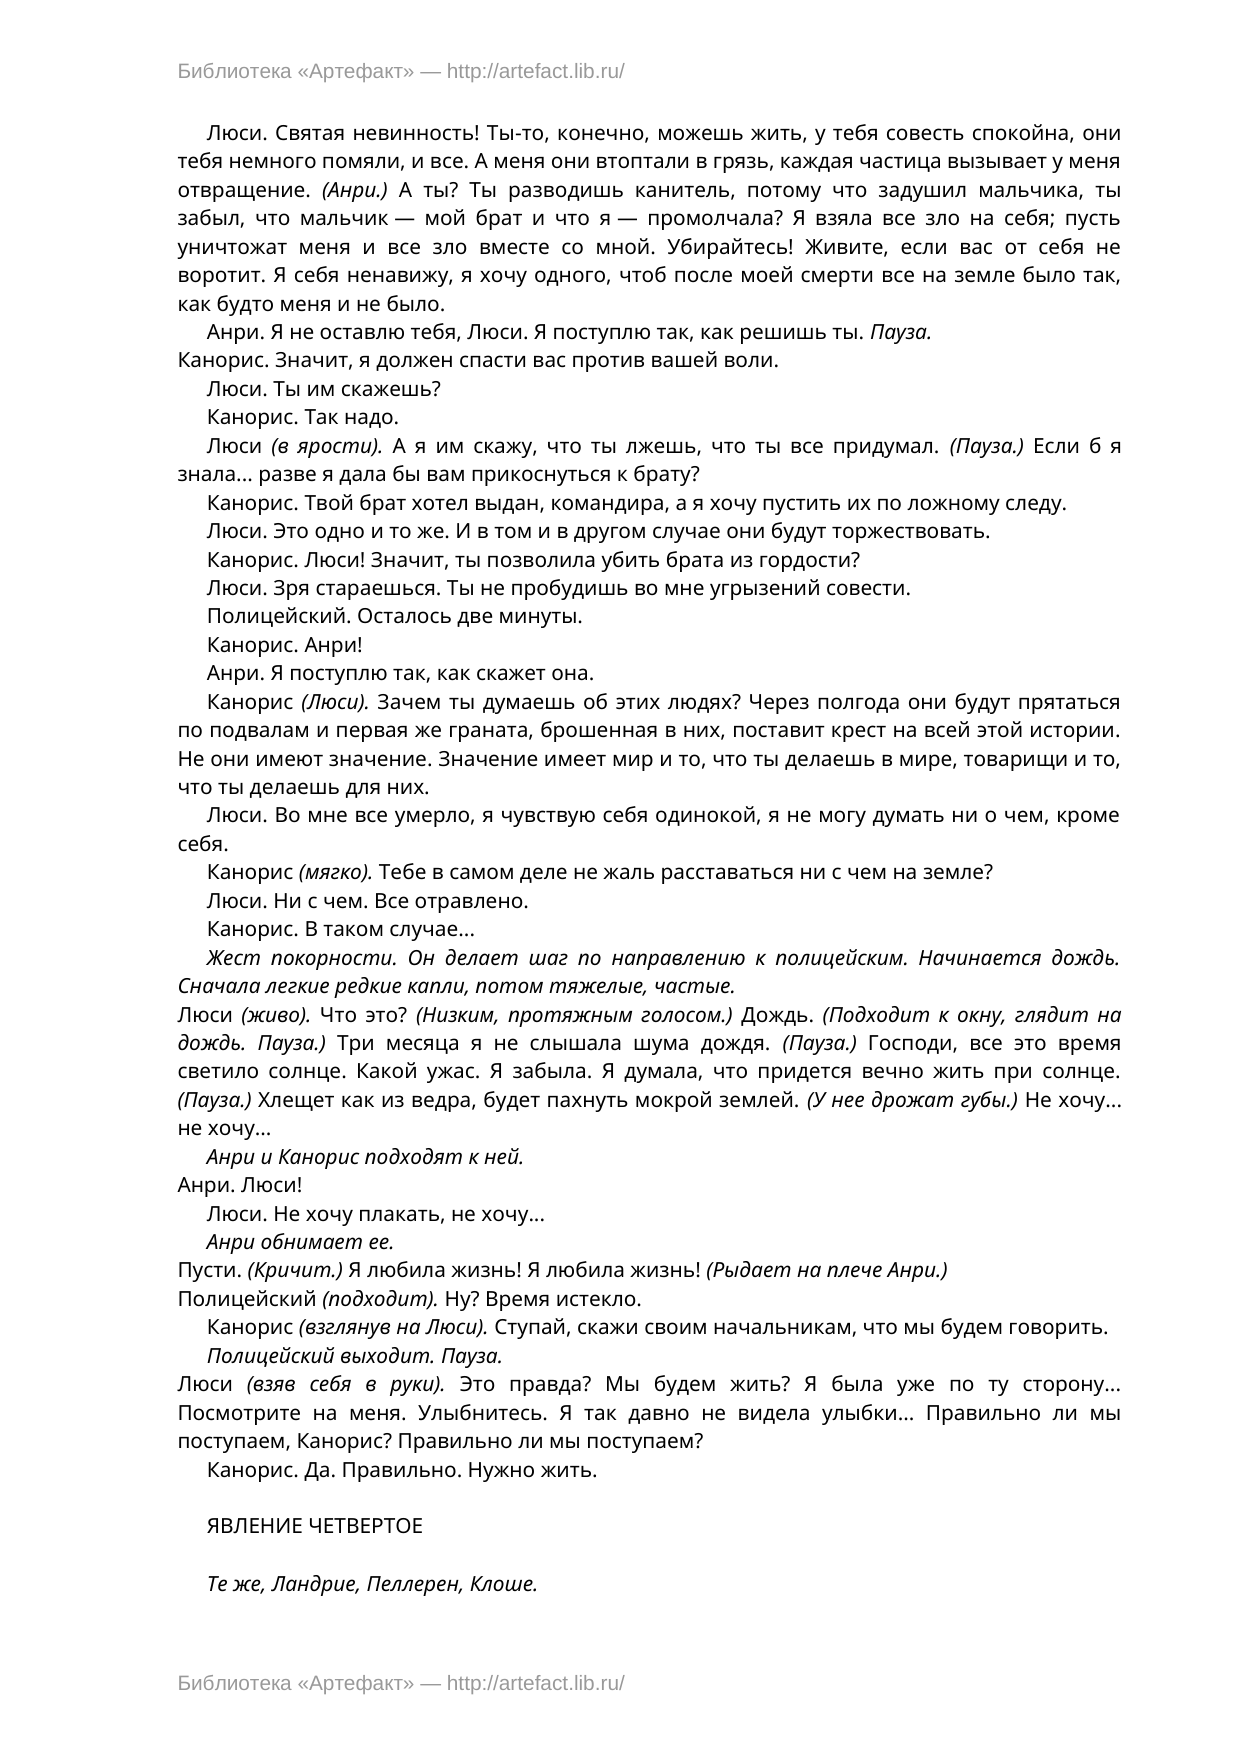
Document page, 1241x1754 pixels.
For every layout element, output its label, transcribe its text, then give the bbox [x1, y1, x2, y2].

text Анри. Я не оставлю тебя, Люси. Я поступлю так, как решишь ты. Пауза. Канорис. Значит, я должен спасти вас против вашей воли. [177, 317, 1122, 374]
text Канорис (Люси). Зачем ты думаешь об этих людях? Через полгода они будут прятаться по подвалам и первая же граната, брошенная в них, поставит крест на всей этой истории. Не они имеют значение. Значение имеет мир и то, что ты делаешь в мире, товарищи и то, что ты делаешь для них. [177, 687, 1122, 801]
text Канорис. Так надо. [177, 402, 1122, 431]
text Люси. Ни с чем. Все отравлено. [177, 886, 1122, 914]
text Канорис. В таком случае... [177, 914, 1122, 943]
text Люси (в ярости). А я им скажу, что ты лжешь, что ты все придумал. (Пауза.) Если б я знала... разве я дала бы вам прикоснуться к брату? [177, 431, 1122, 488]
text Канорис. Анри! [177, 630, 1122, 658]
text Канорис (взглянув на Люси). Ступай, скажи своим начальникам, что мы будем говорить. [177, 1312, 1122, 1341]
text Люси. Во мне все умерло, я чувствую себя одинокой, я не могу думать ни о чем, кроме себя. [177, 801, 1122, 857]
text Те же, Ландрие, Пеллерен, Клоше. [177, 1569, 1122, 1626]
text ЯВЛЕНИЕ ЧЕТВЕРТОЕ [177, 1512, 1122, 1569]
text Канорис. Люси! Значит, ты позволила убить брата из гордости? [177, 545, 1122, 573]
text Анри. Я поступлю так, как скажет она. [177, 658, 1122, 687]
text Канорис. Твой брат хотел выдан, командира, а я хочу пустить их по ложному следу. [177, 488, 1122, 516]
text Полицейский выходит. Пауза. Люси (взяв себя в руки). Это правда? Мы будем жить? Я была уже по ту сторону... Посмотрите на меня. Улыбнитесь. Я так давно не видела улыбки... Правильно ли мы поступаем, Канорис? Правильно ли мы поступаем? [177, 1341, 1122, 1455]
text Люси. Не хочу плакать, не хочу... [177, 1199, 1122, 1227]
text Люси. Ты им скажешь? [177, 374, 1122, 402]
text Анри обнимает ее. Пусти. (Кричит.) Я любила жизнь! Я любила жизнь! (Рыдает на плече Анри.) Полицейский (подходит). Ну? Время истекло. [177, 1227, 1122, 1312]
text Канорис. Да. Правильно. Нужно жить. [177, 1455, 1122, 1483]
text Канорис (мягко). Тебе в самом деле не жаль расставаться ни с чем на земле? [177, 857, 1122, 886]
text Люси. Это одно и то же. И в том и в другом случае они будут торжествовать. [177, 516, 1122, 545]
text Люси. Зря стараешься. Ты не пробудишь во мне угрызений совести. [177, 573, 1122, 602]
text Анри и Канорис подходят к ней. Анри. Люси! [177, 1142, 1122, 1199]
text Люси. Святая невинность! Ты-то, конечно, можешь жить, у тебя совесть спокойна, они тебя немного помяли, и все. А меня они втоптали в грязь, каждая частица вызывает у меня отвращение. (Анри.) А ты? Ты разводишь канитель, потому что задушил мальчика, ты забыл, что мальчик — мой брат и что я — промолчала? Я взяла все зло на себя; пусть уничтожат меня и все зло вместе со мной. Убирайтесь! Живите, если вас от себя не воротит. Я себя ненавижу, я хочу одного, чтоб после моей смерти все на земле было так, как будто меня и не было. [177, 118, 1122, 317]
text Жест покорности. Он делает шаг по направлению к полицейским. Начинается дождь. Сначала легкие редкие капли, потом тяжелые, частые. Люси (живо). Что это? (Низким, протяжным голосом.) Дождь. (Подходит к окну, глядит на дождь. Пауза.) Три месяца я не слышала шума дождя. (Пауза.) Господи, все это время светило солнце. Какой ужас. Я забыла. Я думала, что придется вечно жить при солнце. (Пауза.) Хлещет как из ведpa, будет пахнуть мокрой землей. (У нее дрожат губы.) Не хочу... не хочу... [177, 943, 1122, 1142]
text Полицейский. Осталось две минуты. [177, 602, 1122, 630]
